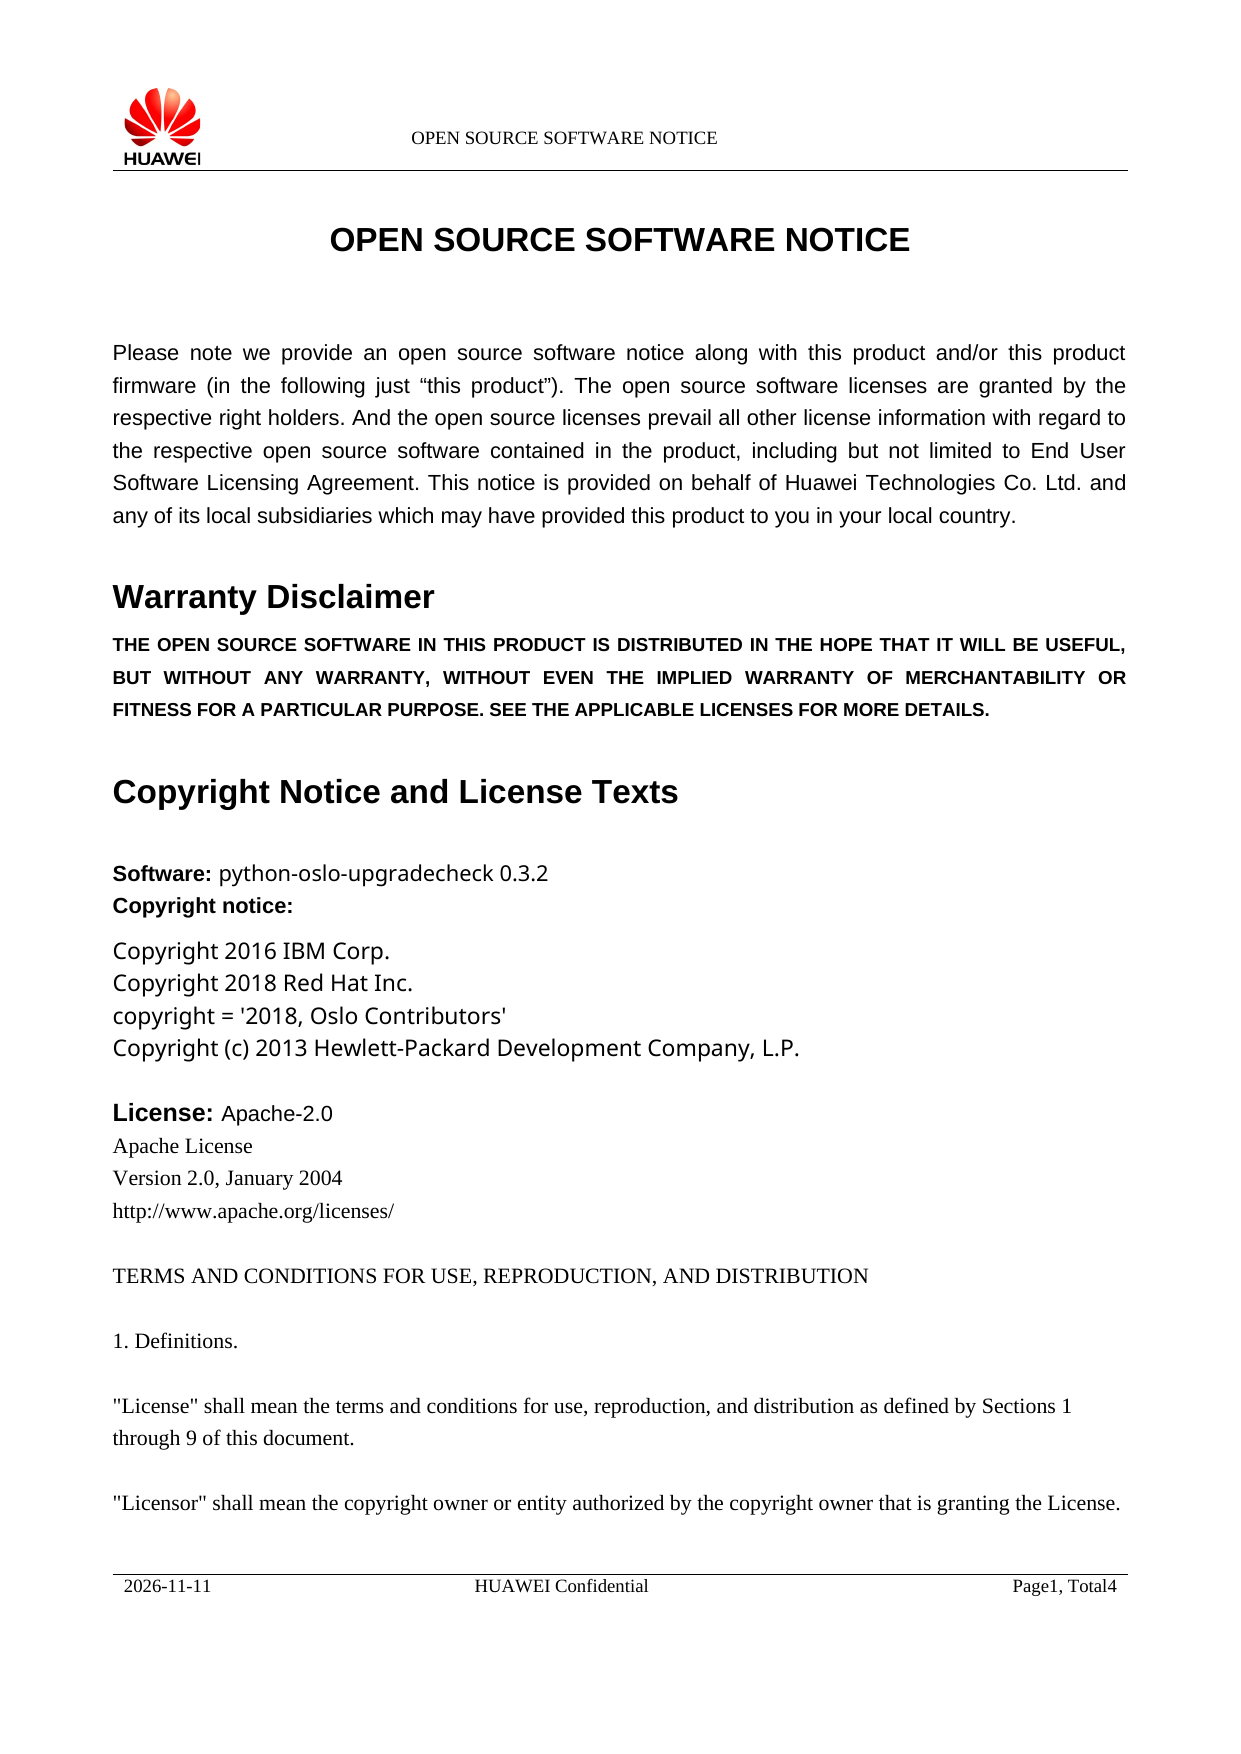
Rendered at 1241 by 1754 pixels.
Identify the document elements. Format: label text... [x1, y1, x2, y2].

text Copyright Notice and License Texts [112, 759, 1128, 824]
text Copyright 2018 Red Hat Inc. [112, 966, 1128, 999]
text OPEN SOURCE SOFTWARE NOTICE [112, 206, 1128, 271]
text The open source software in this product is distributed in the hope that it will be useful, but WITHOUT ANY WARRANTY, without even the implied warranty of MERCHANTABILITY or FITNESS FOR A PARTICULAR PURPOSE. See the applicable licenses for more details. [112, 629, 1128, 726]
text License: Apache-2.0 [112, 1096, 1128, 1129]
text "License" shall mean the terms and conditions for use, reproduction, and distribution as defined by Sections 1 through 9 of this document. [112, 1389, 1128, 1454]
text copyright = '2018, Oslo Contributors' [112, 999, 1128, 1031]
text Please note we provide an open source software notice along with this product and/or this product firmware (in the following just “this product”). The open source software licenses are granted by the respective right holders. And the open source licenses prevail all other license information with regard to the respective open source software contained in the product, including but not limited to End User Software Licensing Agreement. This notice is provided on behalf of Huawei Technologies Co. Ltd. and any of its local subsidiaries which may have provided this product to you in your local country. [112, 336, 1128, 531]
text Warranty Disclaimer [112, 564, 1128, 629]
text TERMS AND CONDITIONS FOR USE, REPRODUCTION, AND DISTRIBUTION [112, 1259, 1128, 1291]
title Software: python-oslo-upgradecheck 0.3.2 [112, 856, 1128, 889]
text Apache License [112, 1129, 1128, 1161]
text Copyright (c) 2013 Hewlett-Packard Development Company, L.P. [112, 1031, 1128, 1096]
text 1. Definitions. [112, 1324, 1128, 1356]
picture [124, 88, 201, 165]
text Copyright notice: [112, 889, 1128, 921]
text "Licensor" shall mean the copyright owner or entity authorized by the copyright owner that is granting the License. [112, 1486, 1128, 1519]
text Copyright 2016 IBM Corp. [112, 934, 1128, 966]
text Version 2.0, January 2004 [112, 1161, 1128, 1194]
text http://www.apache.org/licenses/ [112, 1194, 1128, 1226]
